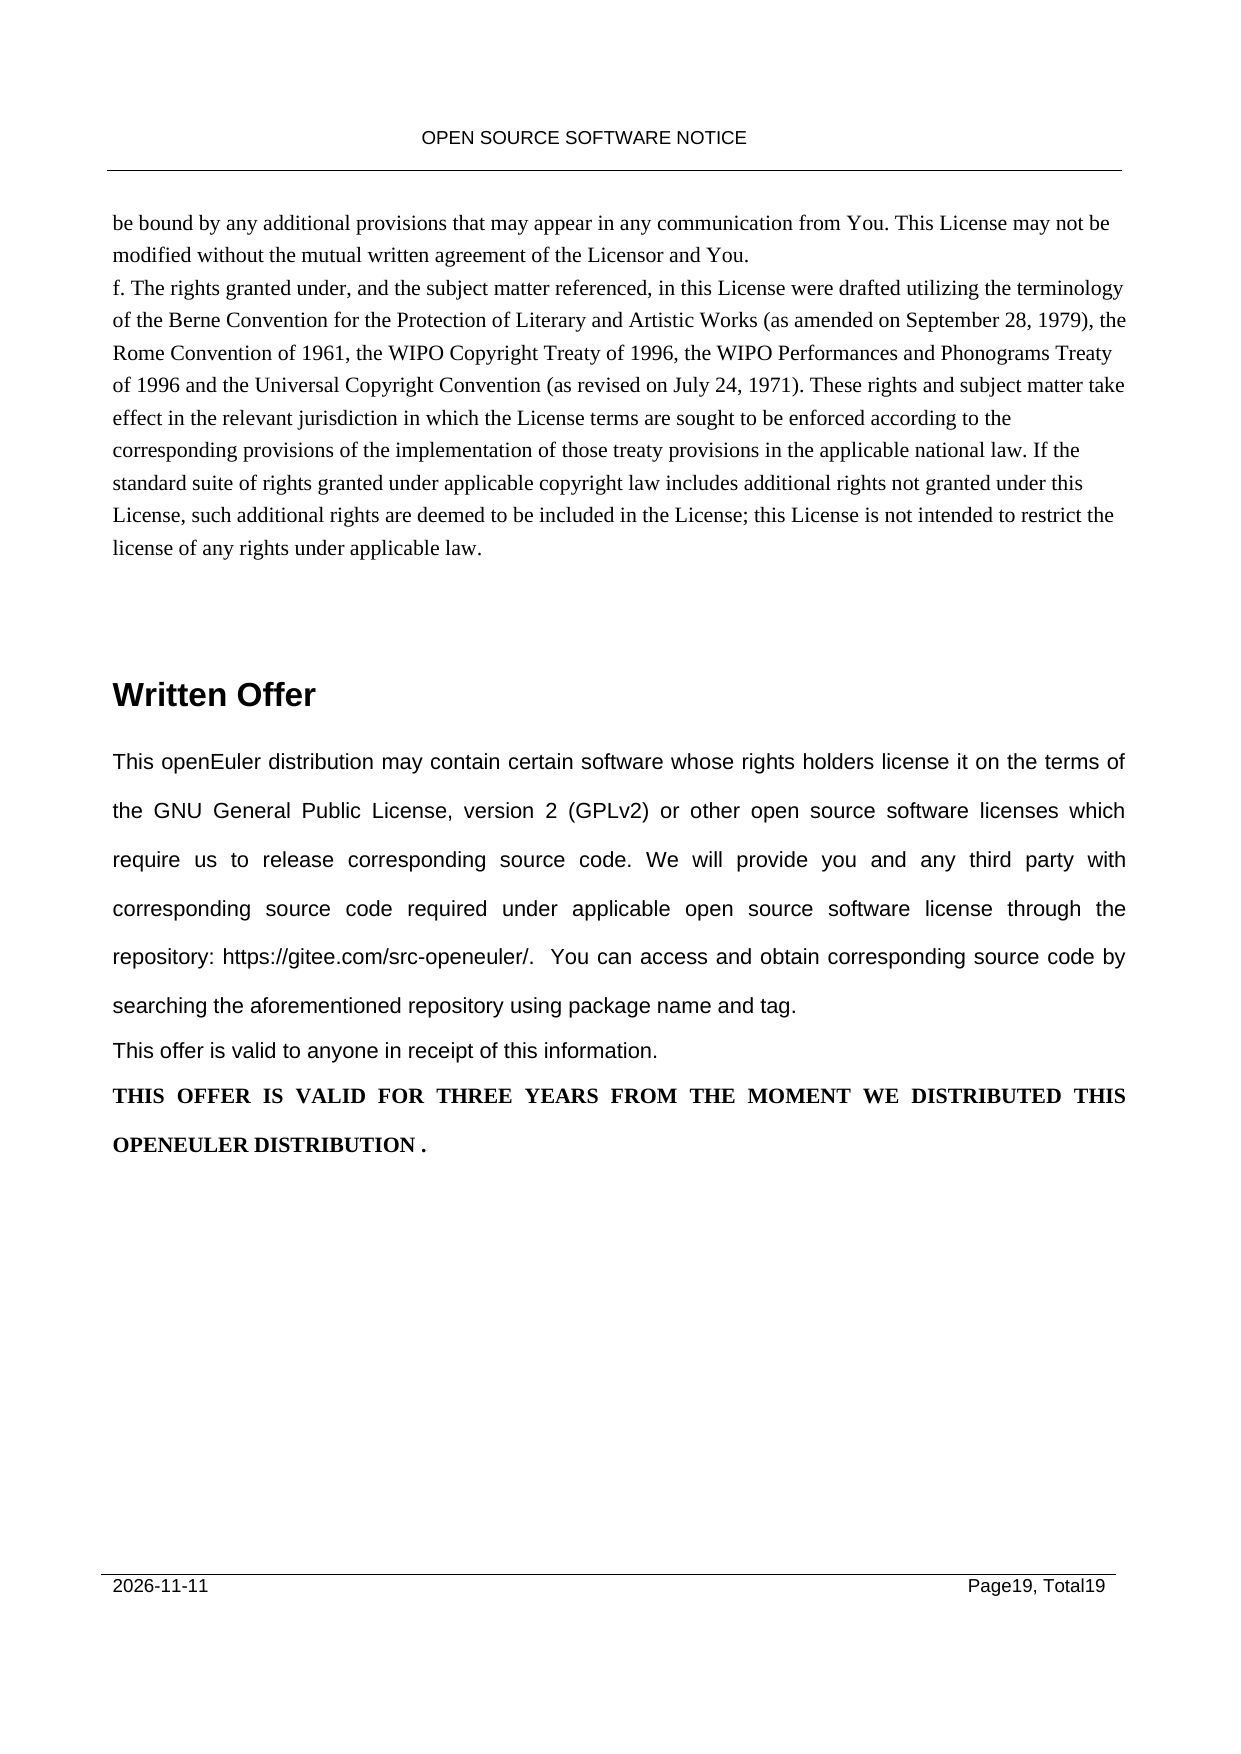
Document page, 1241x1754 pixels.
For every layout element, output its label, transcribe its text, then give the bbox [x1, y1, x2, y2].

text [112, 206, 1128, 271]
text f. The rights granted under, and the subject matter referenced, in this License were drafted utilizing the terminology of the Berne Convention for the Protection of Literary and Artistic Works (as amended on September 28, 1979), the Rome Convention of 1961, the WIPO Copyright Treaty of 1996, the WIPO Performances and Phonograms Treaty of 1996 and the Universal Copyright Convention (as revised on July 24, 1971). These rights and subject matter take effect in the relevant jurisdiction in which the License terms are sought to be enforced according to the corresponding provisions of the implementation of those treaty provisions in the applicable national law. If the standard suite of rights granted under applicable copyright law includes additional rights not granted under this License, such additional rights are deemed to be included in the License; this License is not intended to restrict the license of any rights under applicable law. [112, 271, 1128, 661]
text THIS OFFER IS VALID FOR THREE YEARS FROM THE MOMENT WE DISTRIBUTED THIS OPENEULER DISTRIBUTION . [112, 1079, 1128, 1161]
text This openEuler distribution may contain certain software whose rights holders license it on the terms of the GNU General Public License, version 2 (GPLv2) or other open source software licenses which require us to release corresponding source code. We will provide you and any third party with corresponding source code required under applicable open source software license through the repository: https://gitee.com/src-openeuler/. You can access and obtain corresponding source code by searching the aforementioned repository using package name and tag. [112, 746, 1128, 1022]
text Written Offer [112, 661, 1128, 726]
text This offer is valid to anyone in receipt of this information. [112, 1034, 1128, 1067]
